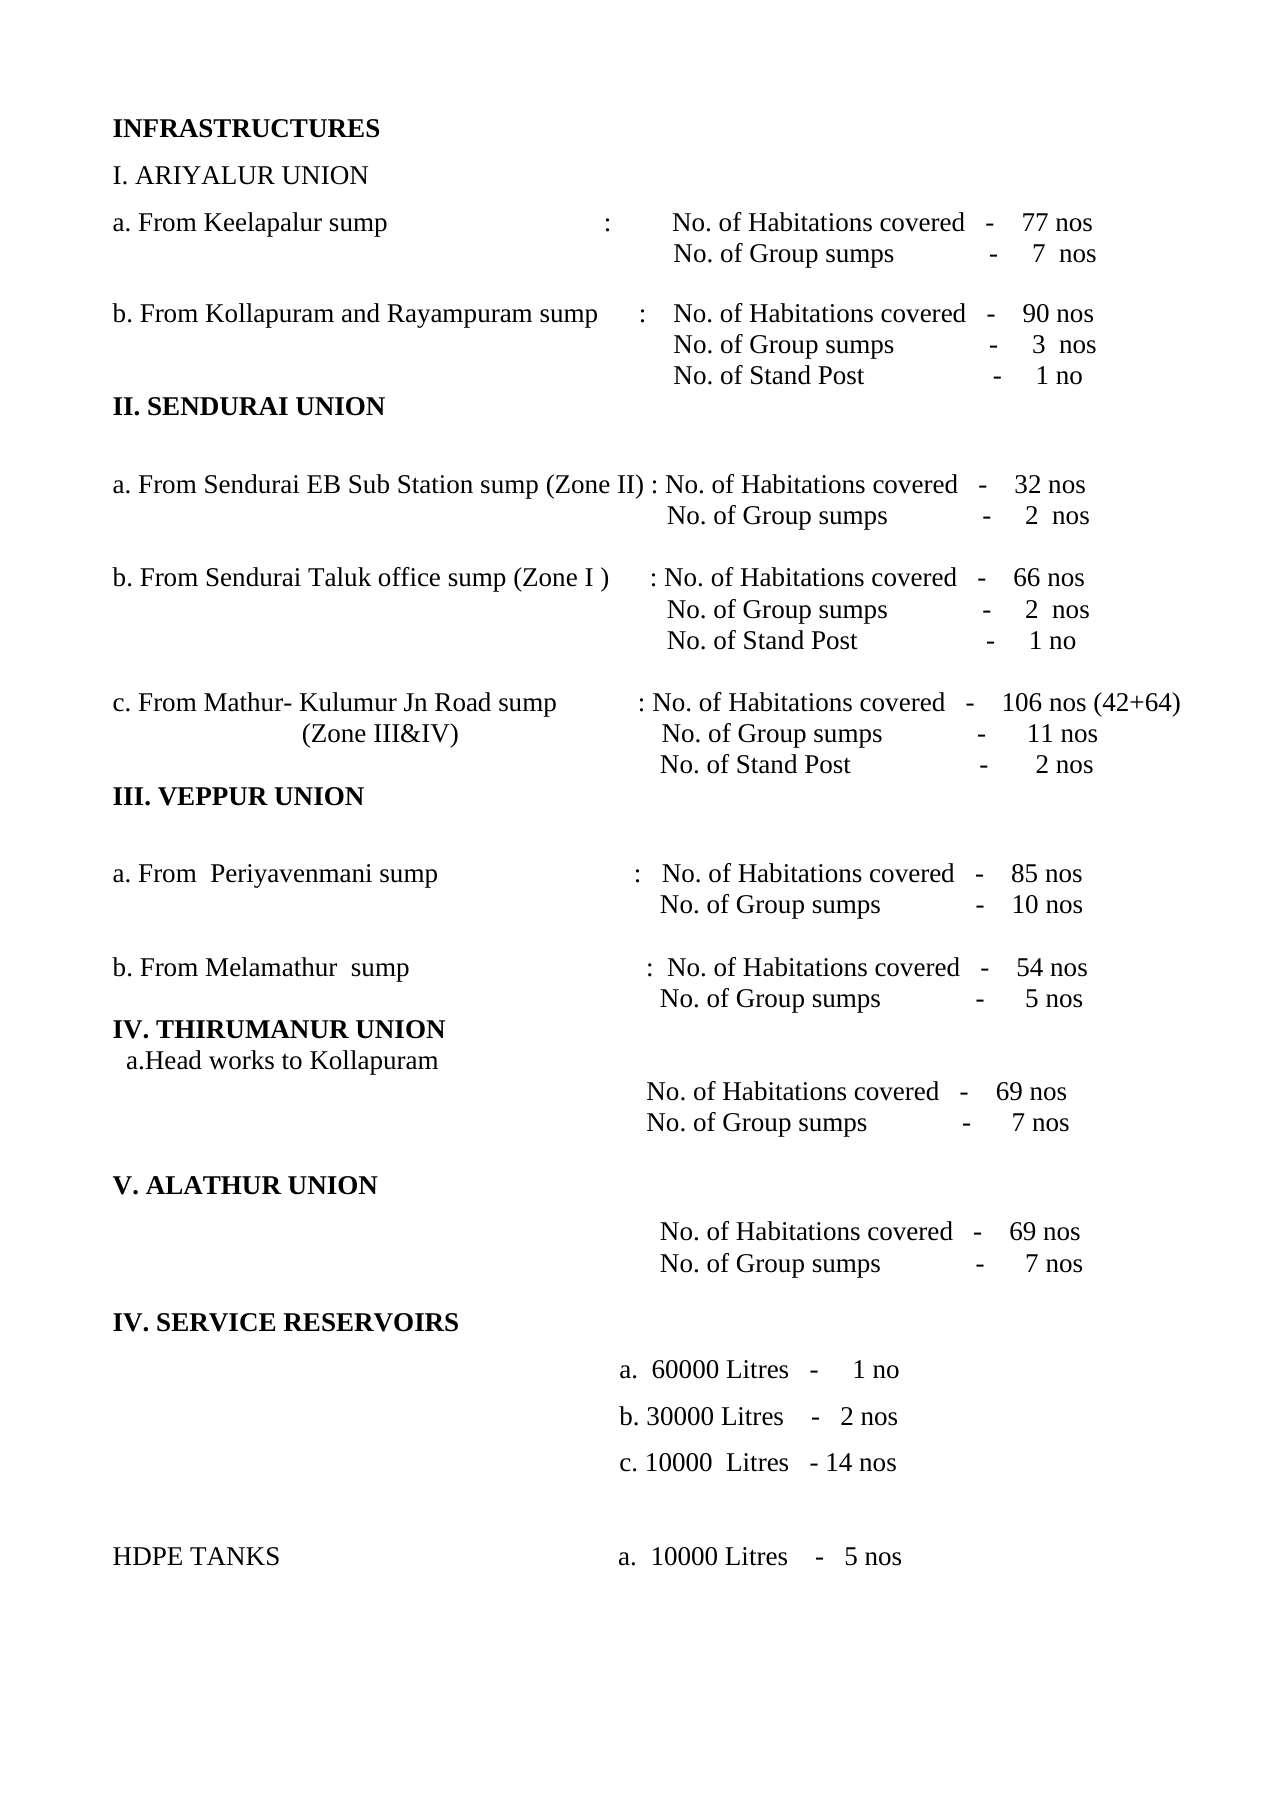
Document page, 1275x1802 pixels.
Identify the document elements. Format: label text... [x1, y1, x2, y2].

text No. of Group sumps - 5 nos [112, 982, 1215, 1013]
text b. From Sendurai Taluk office sump (Zone I ) : No. of Habitations covered - 66 nos [112, 562, 1215, 593]
text b. 30000 Litres - 2 nos [112, 1400, 1215, 1431]
text a. 60000 Litres - 1 no [112, 1353, 1215, 1384]
text No. of Habitations covered - 69 nos [112, 1216, 1215, 1247]
text a. From Periyavenmani sump : No. of Habitations covered - 85 nos [112, 857, 1215, 888]
text IV. THIRUMANUR UNION [112, 1013, 1215, 1044]
text No. of Group sumps - 10 nos [112, 888, 1215, 920]
text a. From Sendurai EB Sub Station sump (Zone II) : No. of Habitations covered - 32 nos [112, 468, 1215, 499]
text No. of Group sumps - 7 nos [112, 1247, 1215, 1278]
text No. of Group sumps - 7 nos [112, 237, 1215, 268]
text No. of Stand Post - 1 no [112, 359, 1215, 390]
text V. ALATHUR UNION [112, 1169, 1215, 1200]
text b. From Melamathur sump : No. of Habitations covered - 54 nos [112, 951, 1215, 982]
text a.Head works to Kollapuram [112, 1044, 1215, 1075]
text c. 10000 Litres - 14 nos [112, 1447, 1215, 1478]
text I. ARIYALUR UNION [112, 159, 1215, 190]
text No. of Group sumps - 2 nos [112, 593, 1215, 624]
text II. SENDURAI UNION [112, 390, 1215, 421]
text III. VEPPUR UNION [112, 779, 1215, 811]
text HDPE TANKS a. 10000 Litres - 5 nos [112, 1540, 1215, 1571]
text INFRASTRUCTURES [112, 112, 1215, 144]
text b. From Kollapuram and Rayampuram sump : No. of Habitations covered - 90 nos [112, 297, 1215, 328]
text No. of Group sumps - 2 nos [112, 499, 1215, 530]
text No. of Group sumps - 7 nos [112, 1107, 1215, 1138]
text (Zone III&IV) No. of Group sumps - 11 nos [112, 717, 1215, 748]
text IV. SERVICE RESERVOIRS [112, 1307, 1215, 1338]
text a. From Keelapalur sump : No. of Habitations covered - 77 nos [112, 206, 1215, 237]
text No. of Stand Post - 2 nos [112, 748, 1215, 779]
text c. From Mathur- Kulumur Jn Road sump : No. of Habitations covered - 106 nos (42+64) [112, 686, 1215, 717]
text No. of Group sumps - 3 nos [112, 328, 1215, 359]
text No. of Stand Post - 1 no [112, 624, 1215, 655]
text No. of Habitations covered - 69 nos [112, 1075, 1215, 1107]
